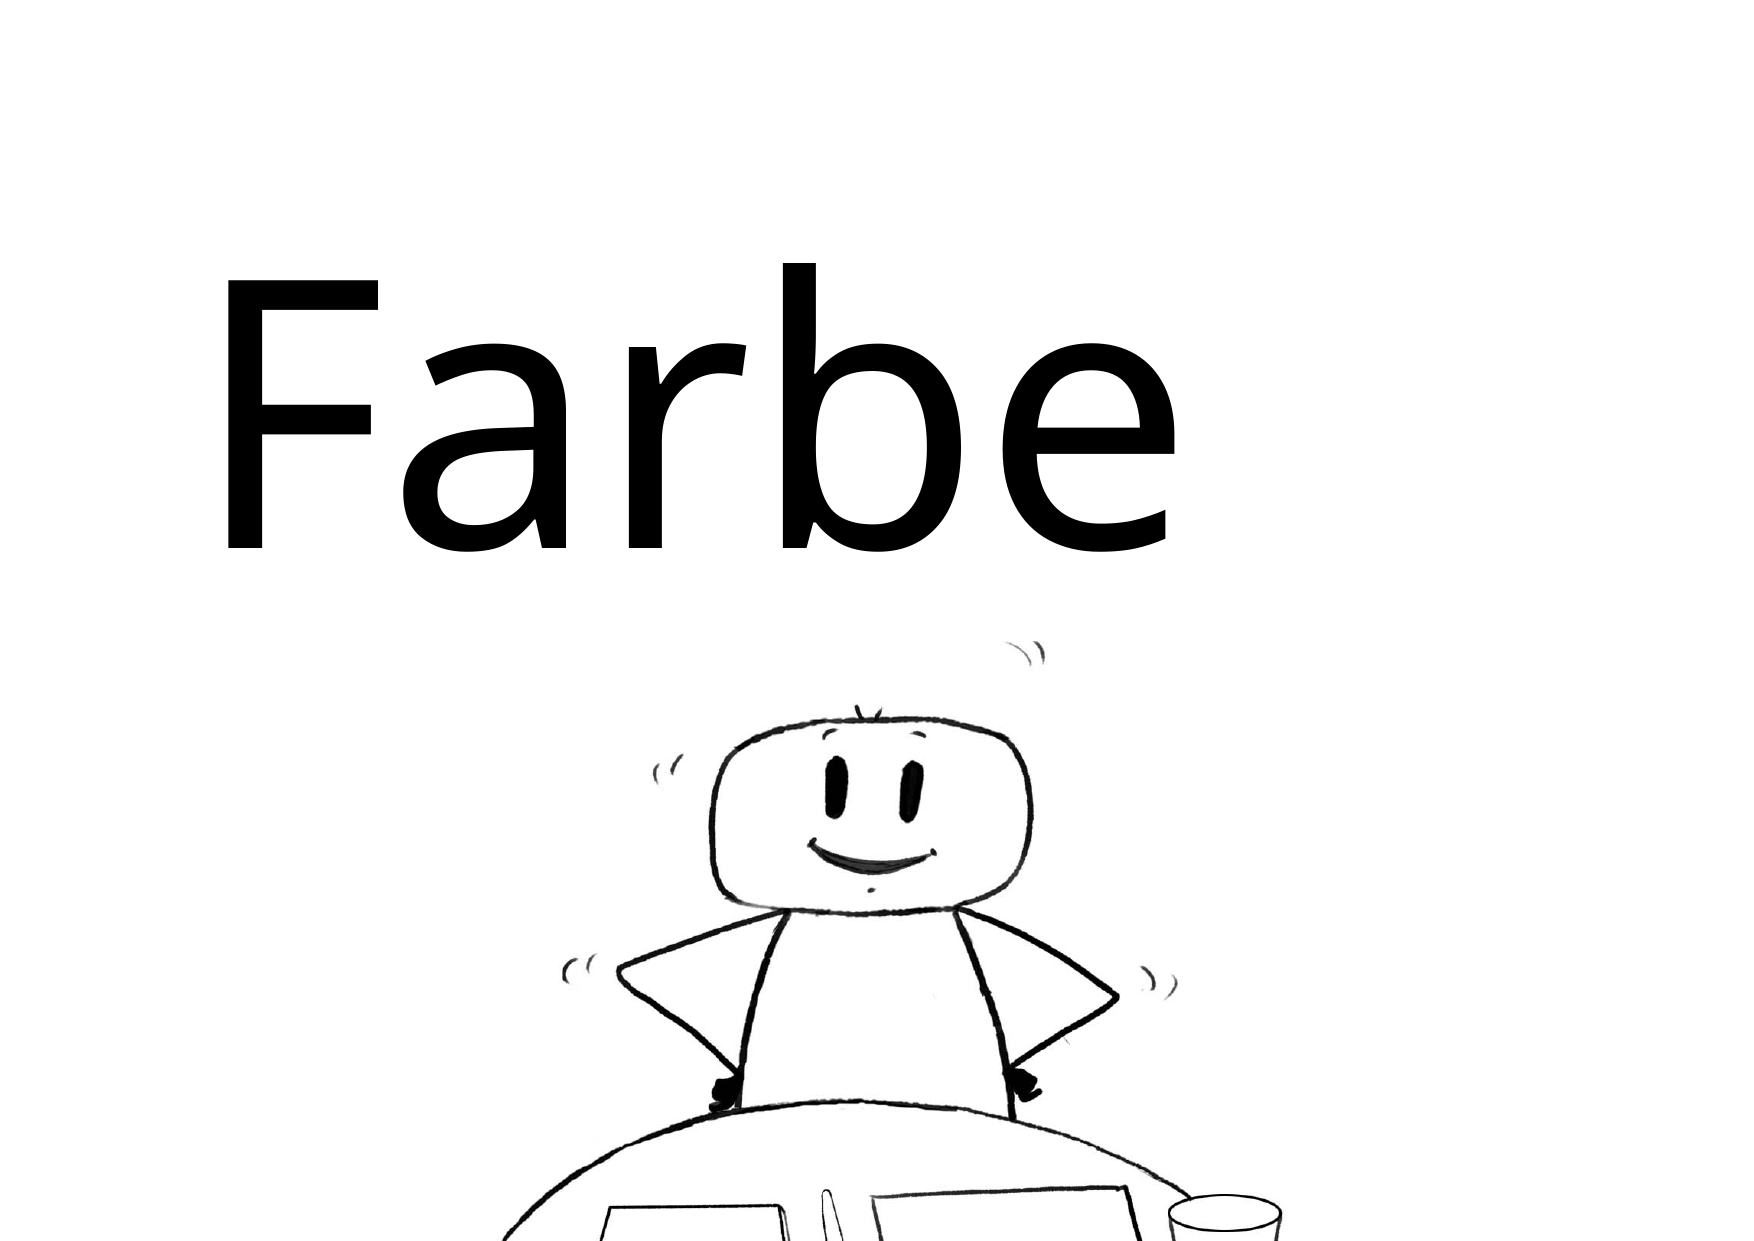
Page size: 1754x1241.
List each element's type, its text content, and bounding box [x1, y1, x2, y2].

picture [374, 606, 1368, 1241]
text die Farbe [192, 148, 1606, 658]
